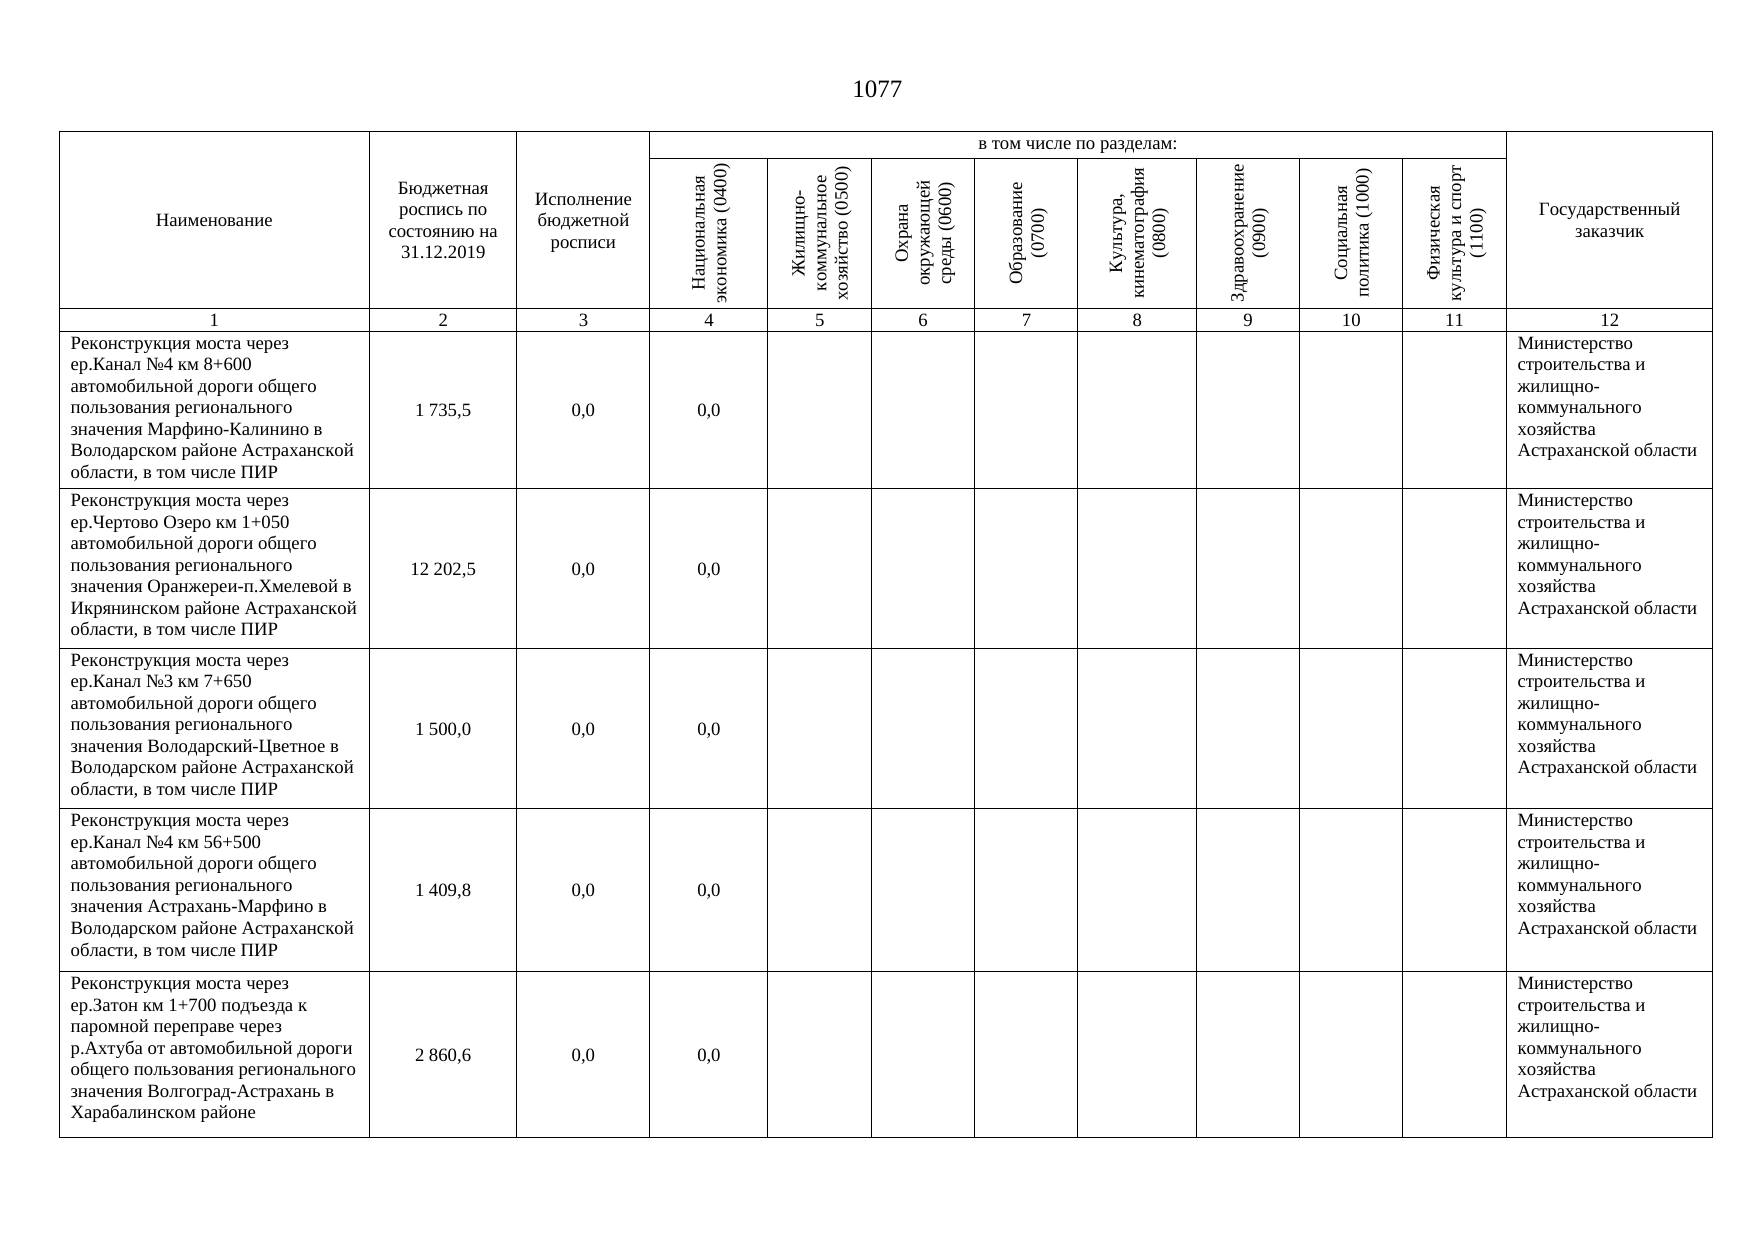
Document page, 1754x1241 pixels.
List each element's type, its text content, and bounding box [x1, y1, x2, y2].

table_cell [975, 332, 1077, 488]
table_cell [975, 489, 1077, 648]
table_cell 0,0 [650, 489, 767, 648]
table_cell [1300, 649, 1402, 808]
table_cell Реконструкция моста через ер.Канал №3 км 7+650 автомобильной дороги общего пользования регионального значения Володарский-Цветное в Володарском районе Астраханской области, в том числе ПИР [60, 649, 369, 808]
table_cell Министерство строительства и жилищно-коммунального хозяйства Астраханской области [1507, 332, 1712, 488]
table_cell 0,0 [650, 972, 767, 1137]
table_cell 1 409,8 [370, 809, 516, 971]
table_header Исполнение бюджетной росписи [517, 132, 649, 308]
table_cell 12 [1507, 309, 1712, 331]
table_cell Культура, кинематография (0800) [1078, 159, 1196, 308]
table_cell 1 735,5 [370, 332, 516, 488]
table_cell 0,0 [517, 332, 649, 488]
table_cell [1197, 332, 1299, 488]
table_cell [1197, 649, 1299, 808]
table_cell 2 [370, 309, 516, 331]
table_cell [1197, 972, 1299, 1137]
table_cell 2 860,6 [370, 972, 516, 1137]
table_cell 6 [872, 309, 974, 331]
table_cell [1300, 972, 1402, 1137]
table_cell 0,0 [517, 972, 649, 1137]
table_cell 8 [1078, 309, 1196, 331]
table_cell [768, 809, 871, 971]
table_cell 9 [1197, 309, 1299, 331]
table_cell 11 [1403, 309, 1506, 331]
table_cell Министерство строительства и жилищно-коммунального хозяйства Астраханской области [1507, 489, 1712, 648]
table_cell [1197, 809, 1299, 971]
table_cell [872, 332, 974, 488]
table_cell Социальная политика (1000) [1300, 159, 1402, 308]
table_cell [1403, 972, 1506, 1137]
table_cell [1078, 332, 1196, 488]
table_cell [975, 972, 1077, 1137]
table_cell 12 202,5 [370, 489, 516, 648]
table_cell [1403, 332, 1506, 488]
table_cell 10 [1300, 309, 1402, 331]
table_cell Министерство строительства и жилищно-коммунального хозяйства Астраханской области [1507, 809, 1712, 971]
table_header Наименование [60, 132, 369, 308]
table_cell [1403, 489, 1506, 648]
table_header в том числе по разделам: [650, 132, 1506, 158]
table_cell 0,0 [650, 332, 767, 488]
table_cell 0,0 [517, 489, 649, 648]
table_cell [1300, 809, 1402, 971]
table_cell [1078, 972, 1196, 1137]
table_cell [872, 972, 974, 1137]
table_header Государственный заказчик [1507, 132, 1712, 308]
table_cell [1078, 489, 1196, 648]
table_cell [975, 649, 1077, 808]
table_cell 1 500,0 [370, 649, 516, 808]
table_cell Физическая культура и спорт (1100) [1403, 159, 1506, 308]
table_cell Реконструкция моста через ер.Канал №4 км 8+600 автомобильной дороги общего пользования регионального значения Марфино-Калинино в Володарском районе Астраханской области, в том числе ПИР [60, 332, 369, 488]
table_cell 0,0 [650, 649, 767, 808]
table_cell 0,0 [517, 649, 649, 808]
table_cell [1078, 809, 1196, 971]
table_cell 0,0 [650, 809, 767, 971]
table_cell Здравоохранение (0900) [1197, 159, 1299, 308]
table_cell [1403, 809, 1506, 971]
table_cell Реконструкция моста через ер.Канал №4 км 56+500 автомобильной дороги общего пользования регионального значения Астрахань-Марфино в Володарском районе Астраханской области, в том числе ПИР [60, 809, 369, 971]
table_cell Реконструкция моста через ер.Чертово Озеро км 1+050 автомобильной дороги общего пользования регионального значения Оранжереи-п.Хмелевой в Икрянинском районе Астраханской области, в том числе ПИР [60, 489, 369, 648]
table_cell [1197, 489, 1299, 648]
table_cell Национальная экономика (0400) [650, 159, 767, 308]
table_cell Министерство строительства и жилищно-коммунального хозяйства Астраханской области [1507, 972, 1712, 1137]
table_cell [1078, 649, 1196, 808]
table_cell [1403, 649, 1506, 808]
table_cell 1 [60, 309, 369, 331]
table_cell Охрана окружающей среды (0600) [872, 159, 974, 308]
table_cell [1300, 489, 1402, 648]
table_cell [768, 972, 871, 1137]
table_cell Образование (0700) [975, 159, 1077, 308]
table_cell [872, 809, 974, 971]
table_cell Министерство строительства и жилищно-коммунального хозяйства Астраханской области [1507, 649, 1712, 808]
table_cell [872, 489, 974, 648]
table_cell [768, 649, 871, 808]
table_cell [872, 649, 974, 808]
table_cell 3 [517, 309, 649, 331]
table_cell 0,0 [517, 809, 649, 971]
table_cell [768, 332, 871, 488]
table_cell 7 [975, 309, 1077, 331]
table_cell [768, 489, 871, 648]
table_cell 5 [768, 309, 871, 331]
table_cell [1300, 332, 1402, 488]
table_header Бюджетная роспись по состоянию на 31.12.2019 [370, 132, 516, 308]
table_cell Жилищно-коммунальное хозяйство (0500) [768, 159, 871, 308]
table_cell 4 [650, 309, 767, 331]
table_cell [975, 809, 1077, 971]
